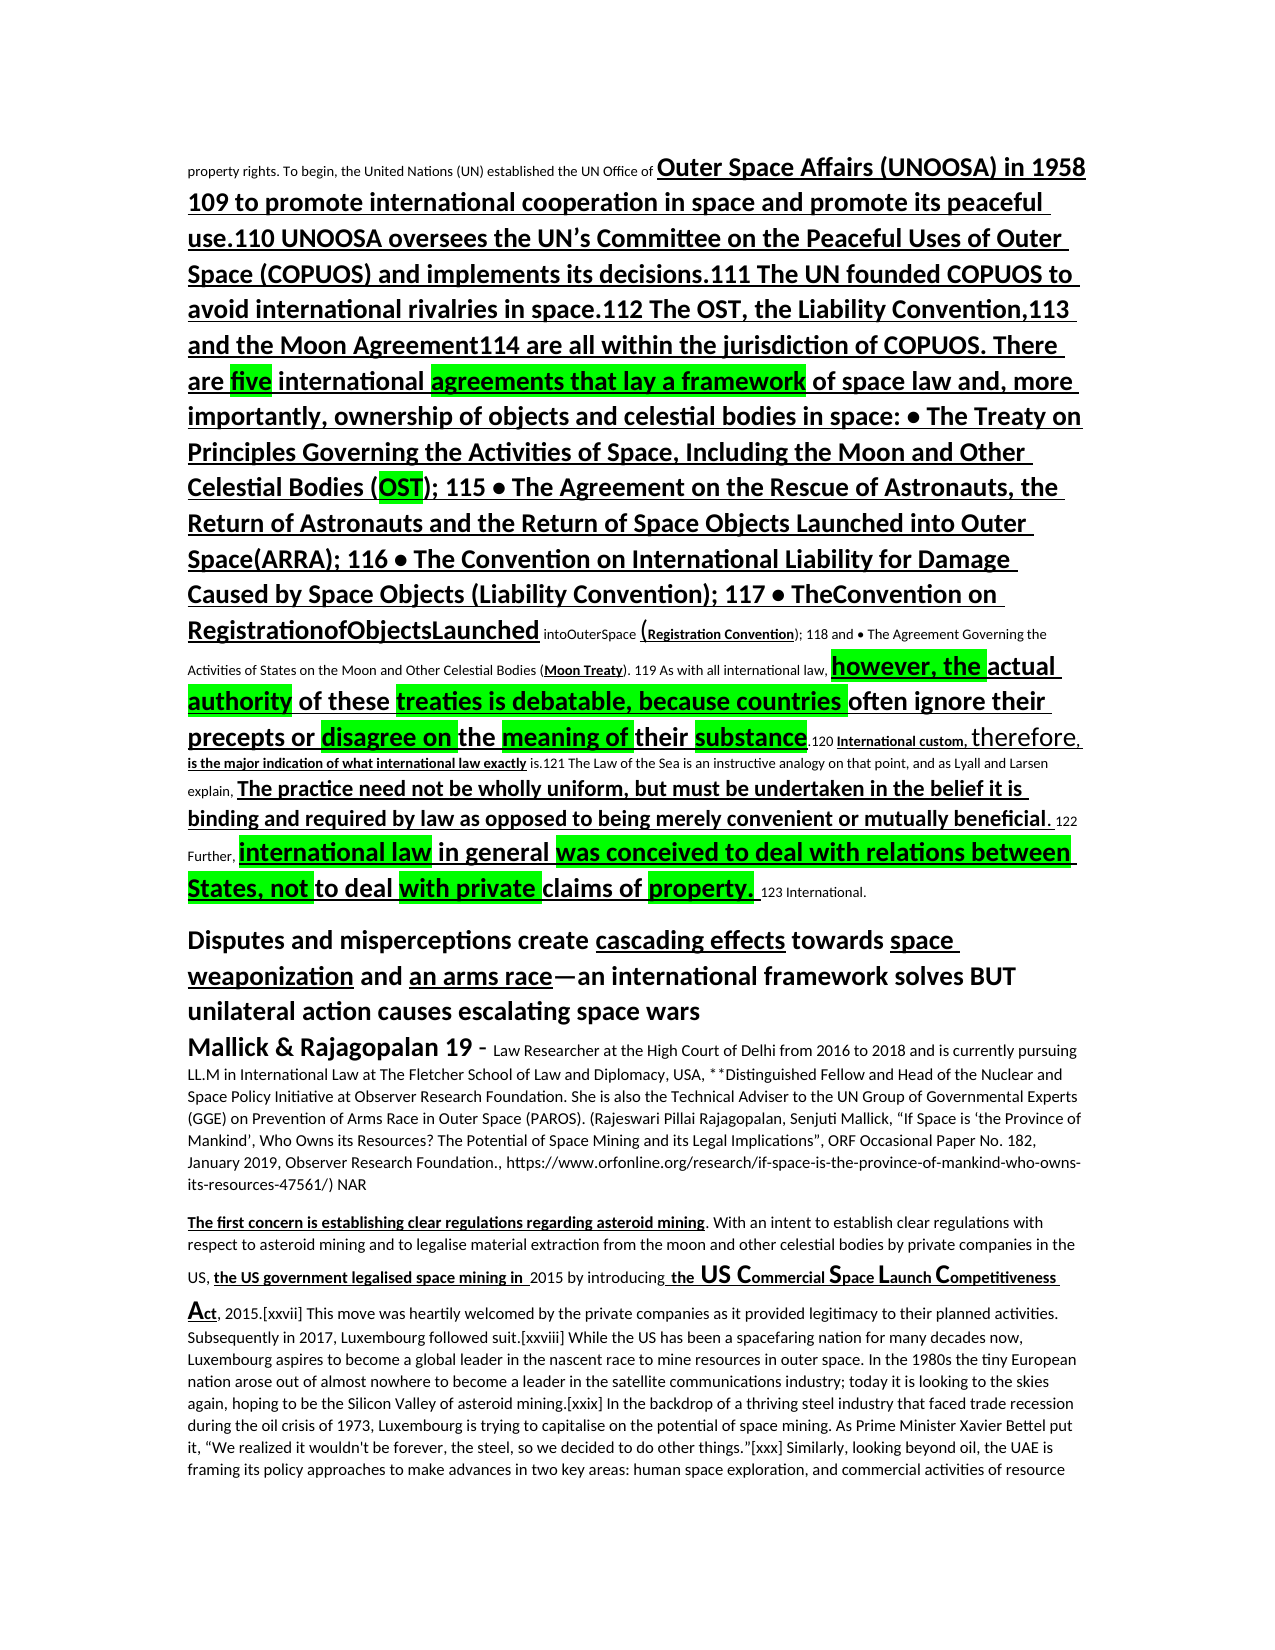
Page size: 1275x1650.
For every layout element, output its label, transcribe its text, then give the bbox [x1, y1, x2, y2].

text Mallick & Rajagopalan 19 - Law Researcher at the High Court of Delhi from 2016 to 2018 and is currently pursuing LL.M in International Law at The Fletcher School of Law and Diplomacy, USA, **Distinguished Fellow and Head of the Nuclear and Space Policy Initiative at Observer Research Foundation. She is also the Technical Adviser to the UN Group of Governmental Experts (GGE) on Prevention of Arms Race in Outer Space (PAROS). (Rajeswari Pillai Rajagopalan, Senjuti Mallick, “If Space is ‘the Province of Mankind’, Who Owns its Resources? The Potential of Space Mining and its Legal Implications”, ORF Occasional Paper No. 182, January 2019, Observer Research Foundation., https://www.orfonline.org/research/if-space-is-the-province-of-mankind-who-owns-its-resources-47561/) NAR [187, 1030, 1087, 1194]
subtitle Disputes and misperceptions create cascading effects towards space weaponization and an arms race—an international framework solves BUT unilateral action causes escalating space wars [187, 923, 1087, 1027]
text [187, 150, 1087, 904]
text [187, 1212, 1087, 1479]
